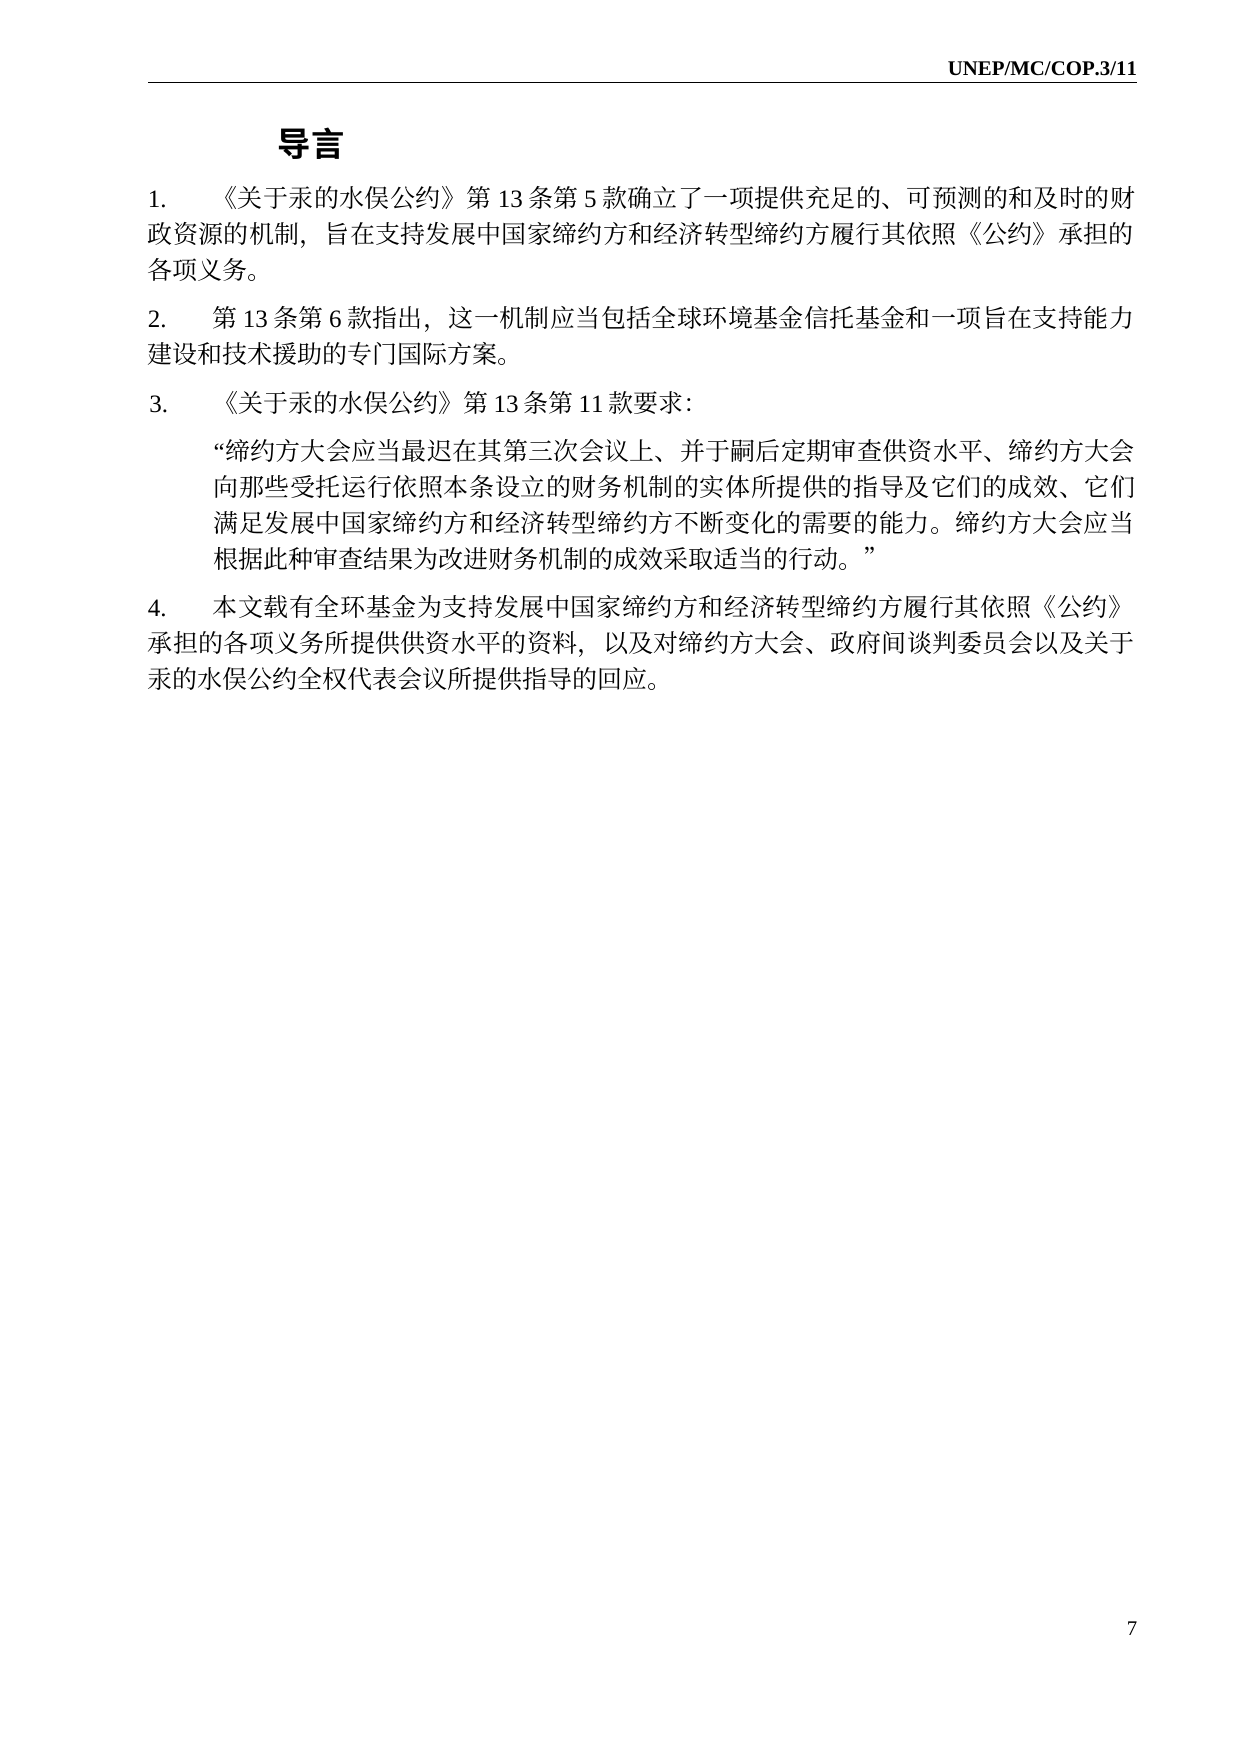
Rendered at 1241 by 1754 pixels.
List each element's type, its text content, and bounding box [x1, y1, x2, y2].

subtitle 导言 [148, 121, 1137, 166]
text 《关于汞的水俣公约》第13条第11款要求： [149, 383, 1137, 419]
list 《关于汞的水俣公约》第13条第5款确立了一项提供充足的、可预测的和及时的财政资源的机制，旨在支持发展中国家缔约方和经济转型缔约方履行其依照《公约》承担的各项义务。 [148, 179, 1137, 287]
text 本文载有全环基金为支持发展中国家缔约方和经济转型缔约方履行其依照《公约》承担的各项义务所提供供资水平的资料，以及对缔约方大会、政府间谈判委员会以及关于汞的水俣公约全权代表会议所提供指导的回应。 [148, 588, 1137, 696]
text 第13条第6款指出，这一机制应当包括全球环境基金信托基金和一项旨在支持能力建设和技术援助的专门国际方案。 [148, 299, 1137, 371]
text “缔约方大会应当最迟在其第三次会议上、并于嗣后定期审查供资水平、缔约方大会向那些受托运行依照本条设立的财务机制的实体所提供的指导及它们的成效、它们满足发展中国家缔约方和经济转型缔约方不断变化的需要的能力。缔约方大会应当根据此种审查结果为改进财务机制的成效采取适当的行动。” [213, 432, 1137, 576]
